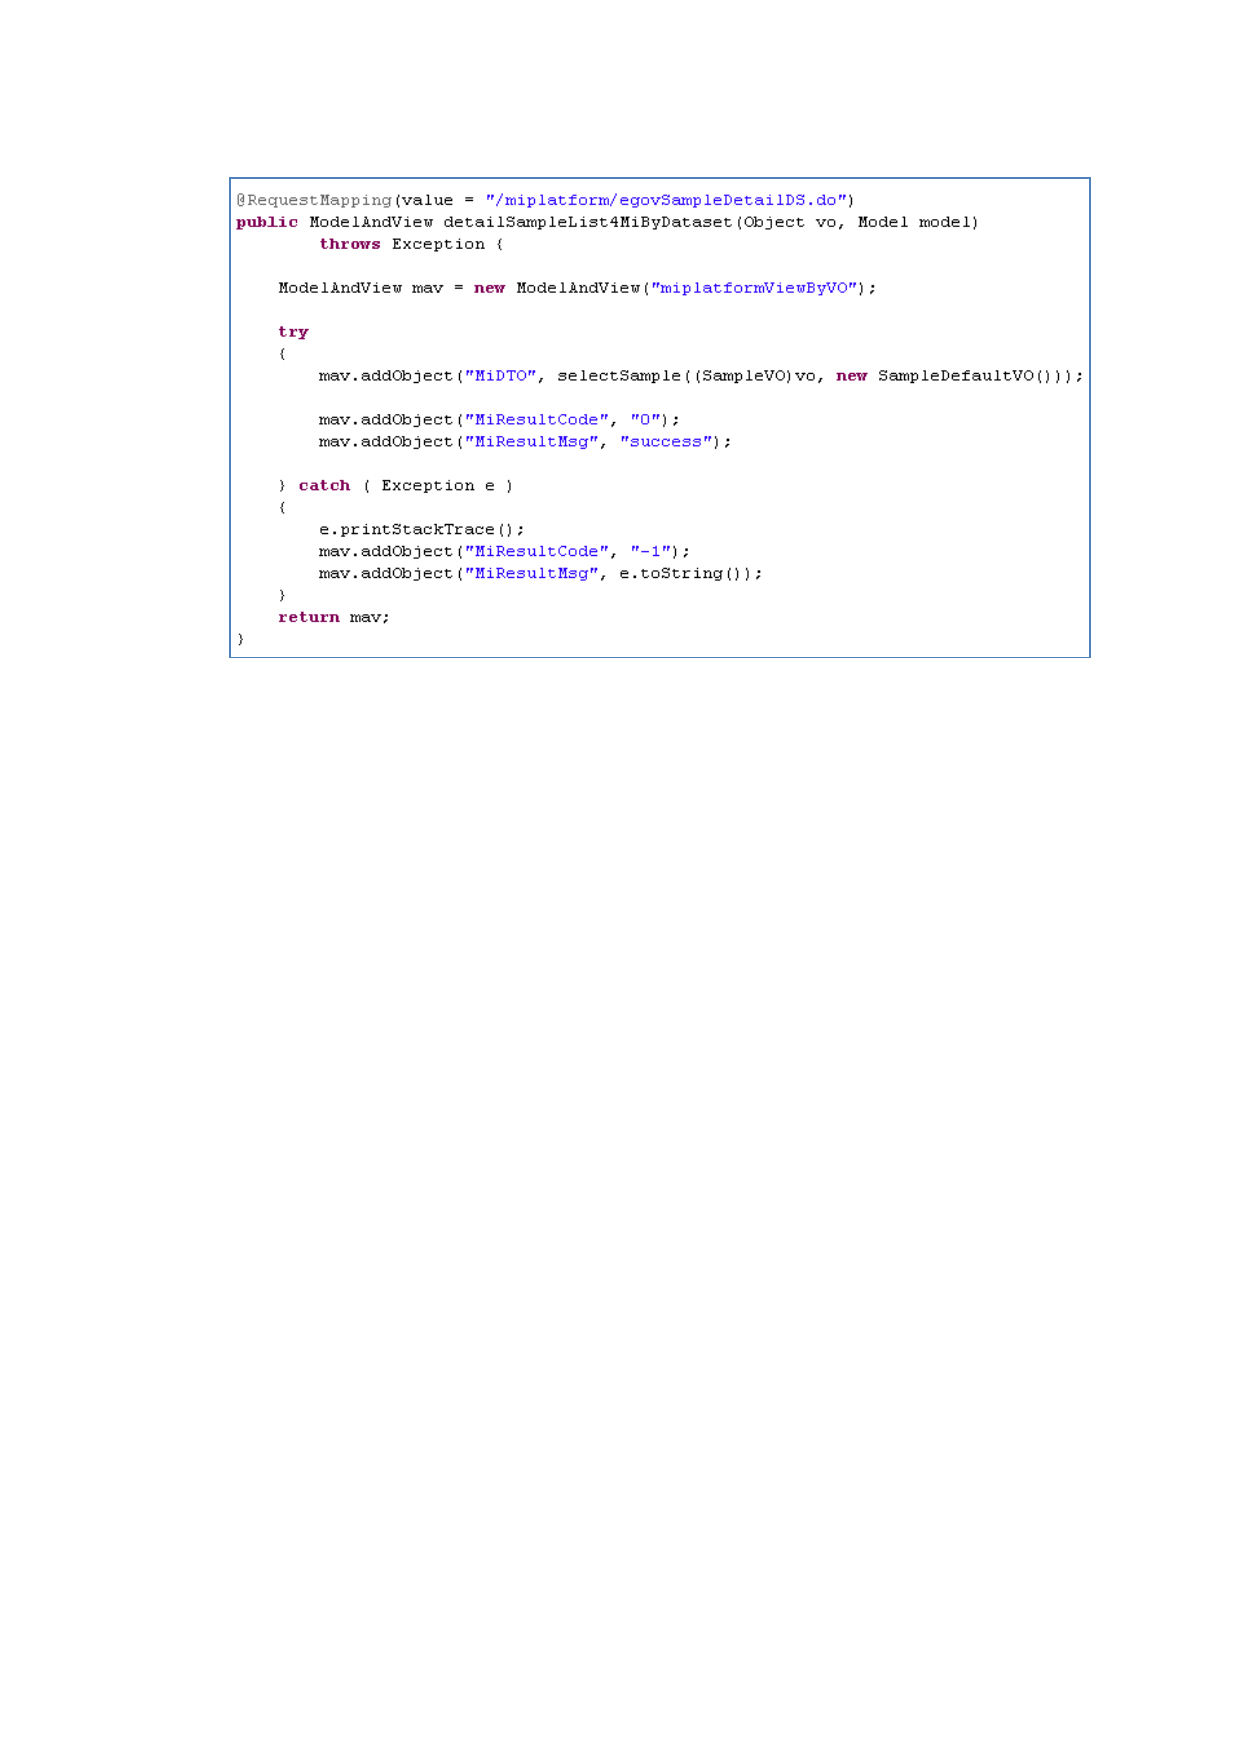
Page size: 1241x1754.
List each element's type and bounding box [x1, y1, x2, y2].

picture [231, 179, 1089, 657]
